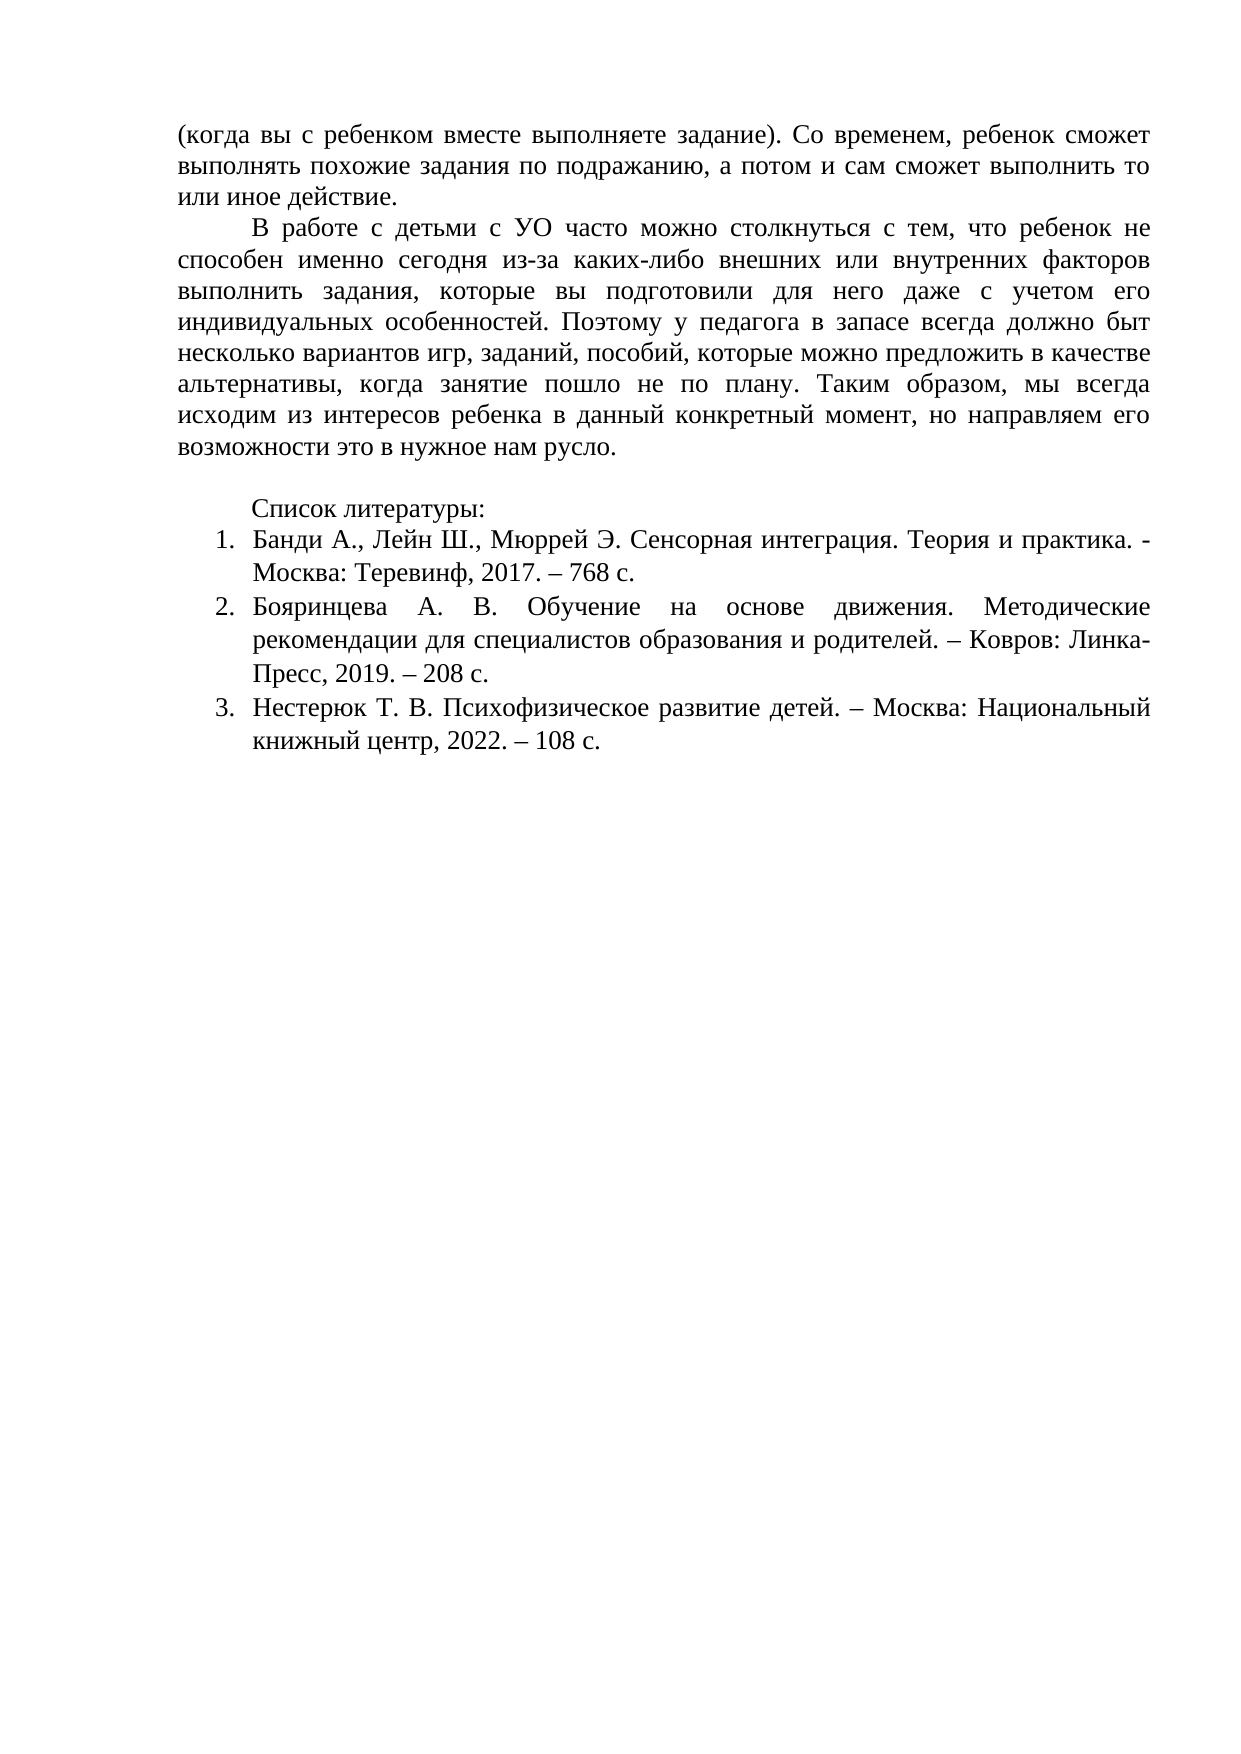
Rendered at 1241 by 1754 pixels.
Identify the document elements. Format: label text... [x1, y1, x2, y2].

list Банди А., Лейн Ш., Мюррей Э. Сенсорная интеграция. Теория и практика. - Москва: Теревинф, 2017. – 768 с. [215, 523, 1152, 588]
text Список литературы: [177, 492, 1152, 523]
list Нестерюк Т. В. Психофизическое развитие детей. – Москва: Национальный книжный центр, 2022. – 108 с. [215, 691, 1152, 755]
text В работе с детьми с УО часто можно столкнуться с тем, что ребенок не способен именно сегодня из-за каких-либо внешних или внутренних факторов выполнить задания, которые вы подготовили для него даже с учетом его индивидуальных особенностей. Поэтому у педагога в запасе всегда должно быт несколько вариантов игр, заданий, пособий, которые можно предложить в качестве альтернативы, когда занятие пошло не по плану. Таким образом, мы всегда исходим из интересов ребенка в данный конкретный момент, но направляем его возможности это в нужное нам русло. [177, 212, 1152, 461]
list Бояринцева А. В. Обучение на основе движения. Методические рекомендации для специалистов образования и родителей. – Ковров: Линка-Пресс, 2019. – 208 с. [215, 590, 1152, 688]
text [177, 118, 1152, 212]
